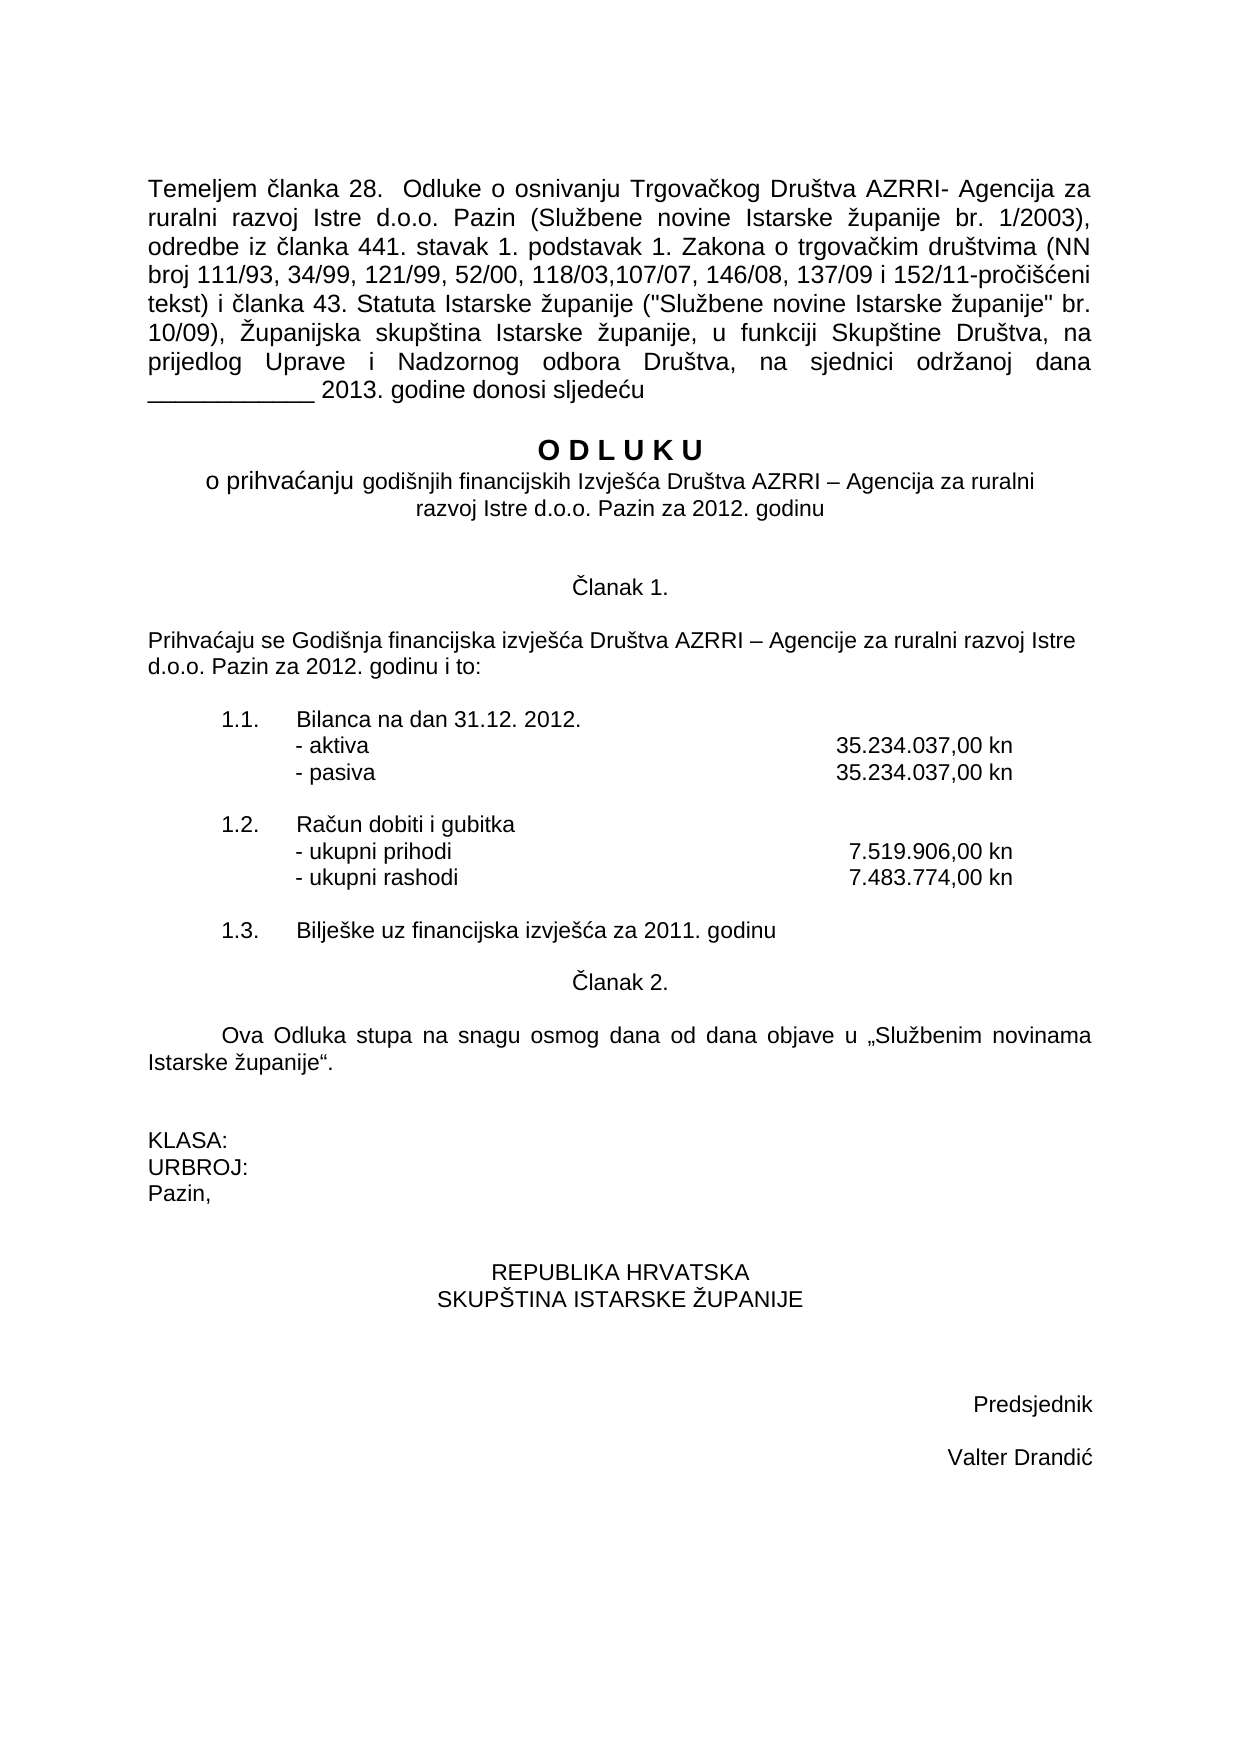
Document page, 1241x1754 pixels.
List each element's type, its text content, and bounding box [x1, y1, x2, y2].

text o prihvaćanju godišnjih financijskih Izvješća Društva AZRRI – Agencija za ruralni [148, 466, 1093, 495]
text Ova Odluka stupa na snagu osmog dana od dana objave u „Službenim novinama Istarske županije“. [148, 1022, 1093, 1075]
list Račun dobiti i gubitka [221, 811, 1093, 838]
list Bilješke uz financijska izvješća za 2011. godinu [221, 917, 1093, 943]
text Članak 2. [148, 969, 1093, 996]
text razvoj Istre d.o.o. Pazin za 2012. godinu [148, 495, 1093, 521]
text Temeljem članka 28. Odluke o osnivanju Trgovačkog Društva - Agencija za ruralni razvoj Istre d.o.Službene novine Istarske županije br. 1/2003), odredbe iz članka 441. stavak 1. podstavak 1. Zakona o trgovačkim društvima (NN broj 111/93, 34/99, 121/99, 52/00, 118/03,107/07, 146/08, 137/09 i 152/11-pročišćeni tekst) i članka 43. Statuta Istarske županije ("Službene novine Istarske županije" br. 10/09), Županijska skupština Istarske županije, u funkciji Skupštine Društva, na prijedlog Uprave i Nadzornog odbora Društva, na sjednici održanoj dana ____________ 2013. godine donosi sljedeću [148, 174, 1093, 404]
text Predsjednik [148, 1391, 1093, 1417]
text Članak 1. [148, 574, 1093, 600]
text - aktiva 35.234.037,00 kn [295, 732, 1093, 758]
text Pazin, [148, 1180, 1093, 1207]
text - ukupni rashodi 7.483.774,00 kn [295, 864, 1093, 890]
text KLASA: [148, 1127, 1093, 1154]
list Bilanca na dan 31.12. 2012. [221, 706, 1093, 732]
text REPUBLIKA HRVATSKA [148, 1259, 1093, 1286]
text SKUPŠTINA ISTARSKE ŽUPANIJE [148, 1286, 1093, 1312]
text - ukupni prihodi 7.519.906,00 kn [295, 838, 1093, 864]
text Prihvaćaju se Godišnja financijska izvješća Društva AZRRI – Agencije za ruralni razvoj Istre d.o.o. Pazin za 2012. godinu i to: [148, 627, 1093, 679]
text Valter Drandić [523, 1444, 1093, 1470]
text - pasiva 35.234.037,00 kn [295, 758, 1093, 785]
text O D L U K U [148, 433, 1093, 466]
text URBROJ: [148, 1154, 1093, 1180]
